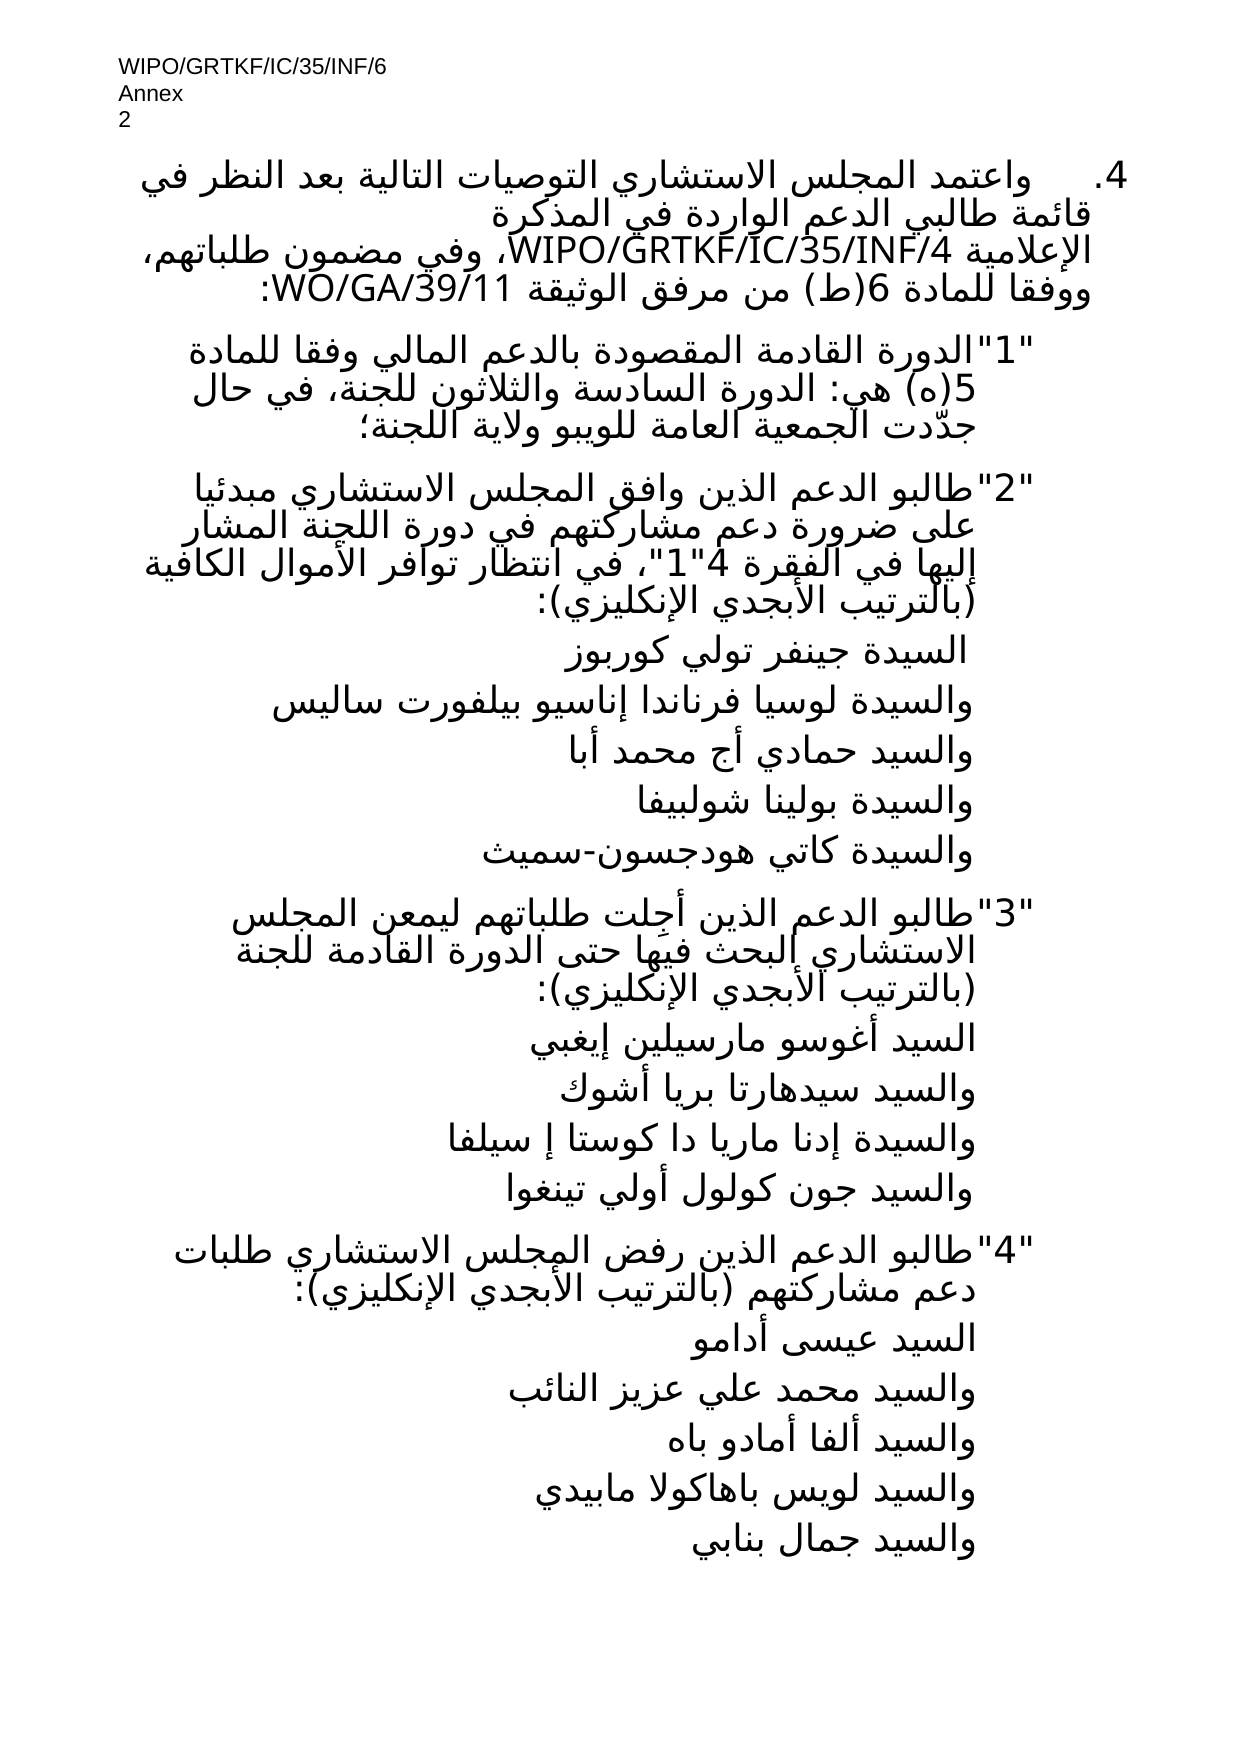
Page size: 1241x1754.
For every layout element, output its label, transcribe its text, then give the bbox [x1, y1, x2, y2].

text ‏ السيدة جينفر تولي كوربوز [118, 633, 977, 671]
text السيد عيسى أدامو [118, 1321, 977, 1358]
text والسيد جون كولول أولي تينغوا [118, 1171, 977, 1208]
text "3" طالبو الدعم الذين أجِلت طلباتهم ليمعن المجلس الاستشاري البحث فيها حتى الدورة القادمة للجنة (بالترتيب الأبجدي الإنكليزي): [118, 896, 1034, 1008]
text والسيدة لوسيا فرناندا إناسيو بيلفورت ساليس [118, 683, 977, 721]
text السيد أغوسو مارسيلين إيغبي [118, 1021, 977, 1058]
text والسيد لويس باهاكولا مابيدي [118, 1471, 977, 1508]
text والسيد ألفا أمادو باه [118, 1421, 977, 1458]
text "4" طالبو الدعم الذين رفض المجلس الاستشاري طلبات دعم مشاركتهم (بالترتيب الأبجدي الإنكليزي): [118, 1233, 1034, 1308]
text والسيدة كاتي هودجسون-سميث [118, 833, 977, 871]
text "1" الدورة القادمة المقصودة بالدعم المالي وفقا للمادة 5(ه) هي: الدورة السادسة والثلاثون للجنة، في حال جدّدت الجمعية العامة للويبو ولاية اللجنة؛ [118, 333, 1035, 446]
list واعتمد المجلس الاستشاري التوصيات التالية بعد النظر في قائمة طالبي الدعم الواردة في المذكرة الإعلامية WIPO/GRTKF/IC/35/INF/4، وفي مضمون طلباتهم، ووفقا للمادة 6(ط) من مرفق الوثيقة WO/GA/39/11: [118, 158, 1092, 308]
text "2" طالبو الدعم الذين وافق المجلس الاستشاري مبدئيا على ضرورة دعم مشاركتهم في دورة اللجنة المشار إليها في الفقرة 4"1"، في انتظار توافر الأموال الكافية (بالترتيب الأبجدي الإنكليزي): [118, 471, 1034, 621]
text والسيد حمادي أج محمد أبا [118, 733, 977, 771]
text والسيدة بولينا شولبيفا [118, 783, 977, 821]
text والسيد سيدهارتا بريا أشوك [118, 1071, 977, 1108]
text والسيد جمال بنابي [118, 1521, 977, 1558]
text والسيدة إدنا ماريا دا كوستا إ سيلفا [118, 1121, 977, 1158]
text والسيد محمد علي عزيز النائب [118, 1371, 977, 1408]
